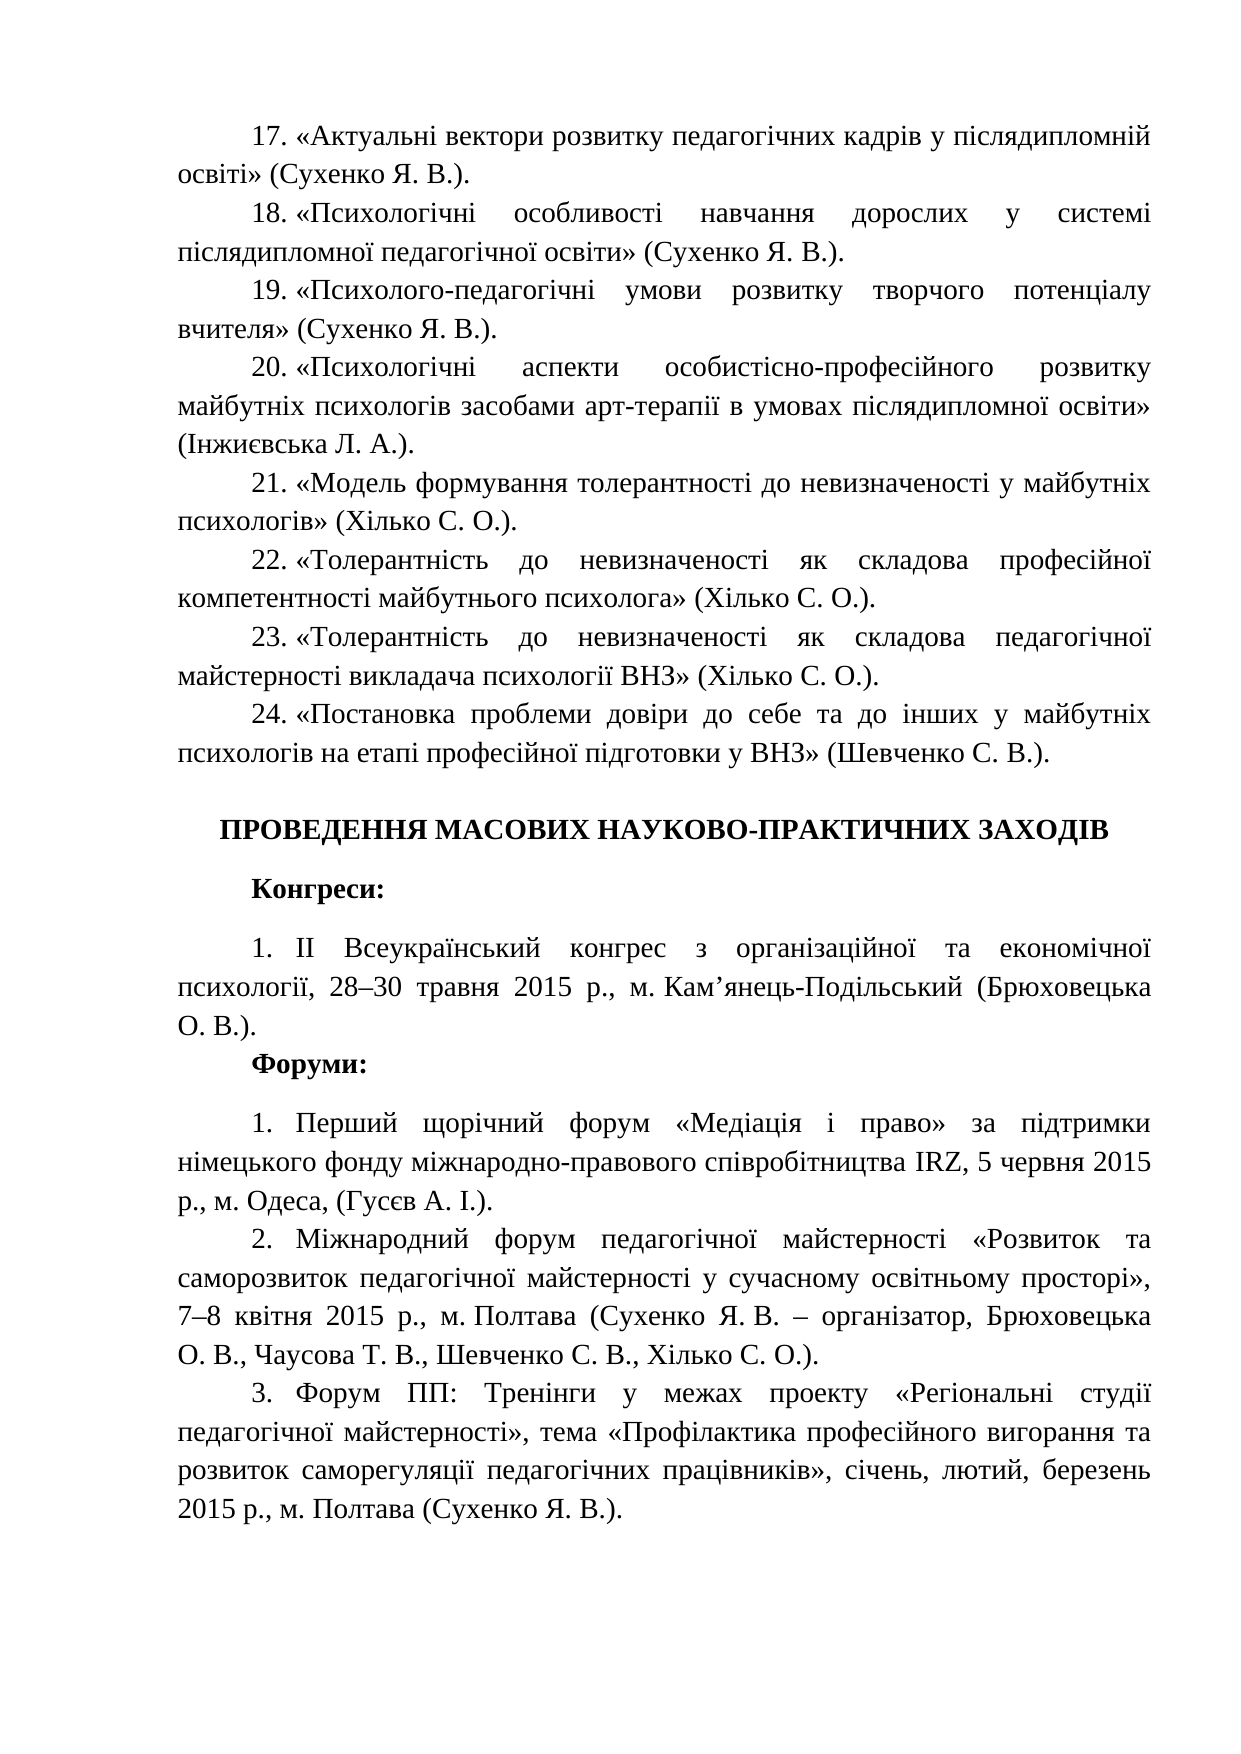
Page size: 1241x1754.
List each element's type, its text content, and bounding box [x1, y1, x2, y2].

list «Толерантність до невизначеності як складова професійної компетентності майбутнього психолога» (Хілько С. О.). [177, 542, 1152, 614]
list «Психолого-педагогічні умови розвитку творчого потенціалу вчителя» (Сухенко Я. В.). [177, 272, 1152, 344]
text Форуми: [251, 1046, 1152, 1080]
text ПРОВЕДЕННЯ МАСОВИХ НАУКОВО-ПРАКТИЧНИХ ЗАХОДІВ [177, 812, 1152, 845]
list Міжнародний форум педагогічної майстерності «Розвиток та саморозвиток педагогічної майстерності у сучасному освітньому просторі», 7–8 квітня 2015 р., м. Полтава (Сухенко Я. В. – організатор, Брюховецька О. В., Чаусова Т. В., Шевченко С. В., Хілько С. О.). [177, 1221, 1152, 1370]
list ІІ Всеукраїнський конгрес з організаційної та економічної психології, 28–30 травня 2015 р., м. Кам’янець-Подільський (Брюховецька О. В.). [177, 931, 1152, 1041]
list Перший щорічний форум «Медіація і право» за підтримки німецького фонду міжнародно-правового співробітництва IRZ, 5 червня 2015 р., м. Одеса, (Гусєв А. І.). [177, 1106, 1152, 1216]
list «Модель формування толерантності до невизначеності у майбутніх психологів» (Хілько С. О.). [177, 465, 1152, 537]
list «Толерантність до невизначеності як складова педагогічної майстерності викладача психології ВНЗ» (Хілько С. О.). [177, 619, 1152, 691]
list «Психологічні аспекти особистісно-професійного розвитку майбутніх психологів засобами арт-терапії в умовах післядипломної освіти» (Інжиєвська Л. А.). [177, 349, 1152, 460]
list «Постановка проблеми довіри до себе та до інших у майбутніх психологів на етапі професійної підготовки у ВНЗ» (Шевченко С. В.). [177, 696, 1152, 768]
text Конгреси: [177, 871, 1152, 905]
list «Актуальні вектори розвитку педагогічних кадрів у післядипломній освіті» (Сухенко Я. В.). [177, 118, 1152, 190]
list Форум ПП: Тренінги у межах проекту «Регіональні студії педагогічної майстерності», тема «Профілактика професійного вигорання та розвиток саморегуляції педагогічних працівників», січень, лютий, березень 2015 р., м. Полтава (Сухенко Я. В.). [177, 1375, 1152, 1524]
list «Психологічні особливості навчання дорослих у системі післядипломної педагогічної освіти» (Сухенко Я. В.). [177, 195, 1152, 267]
